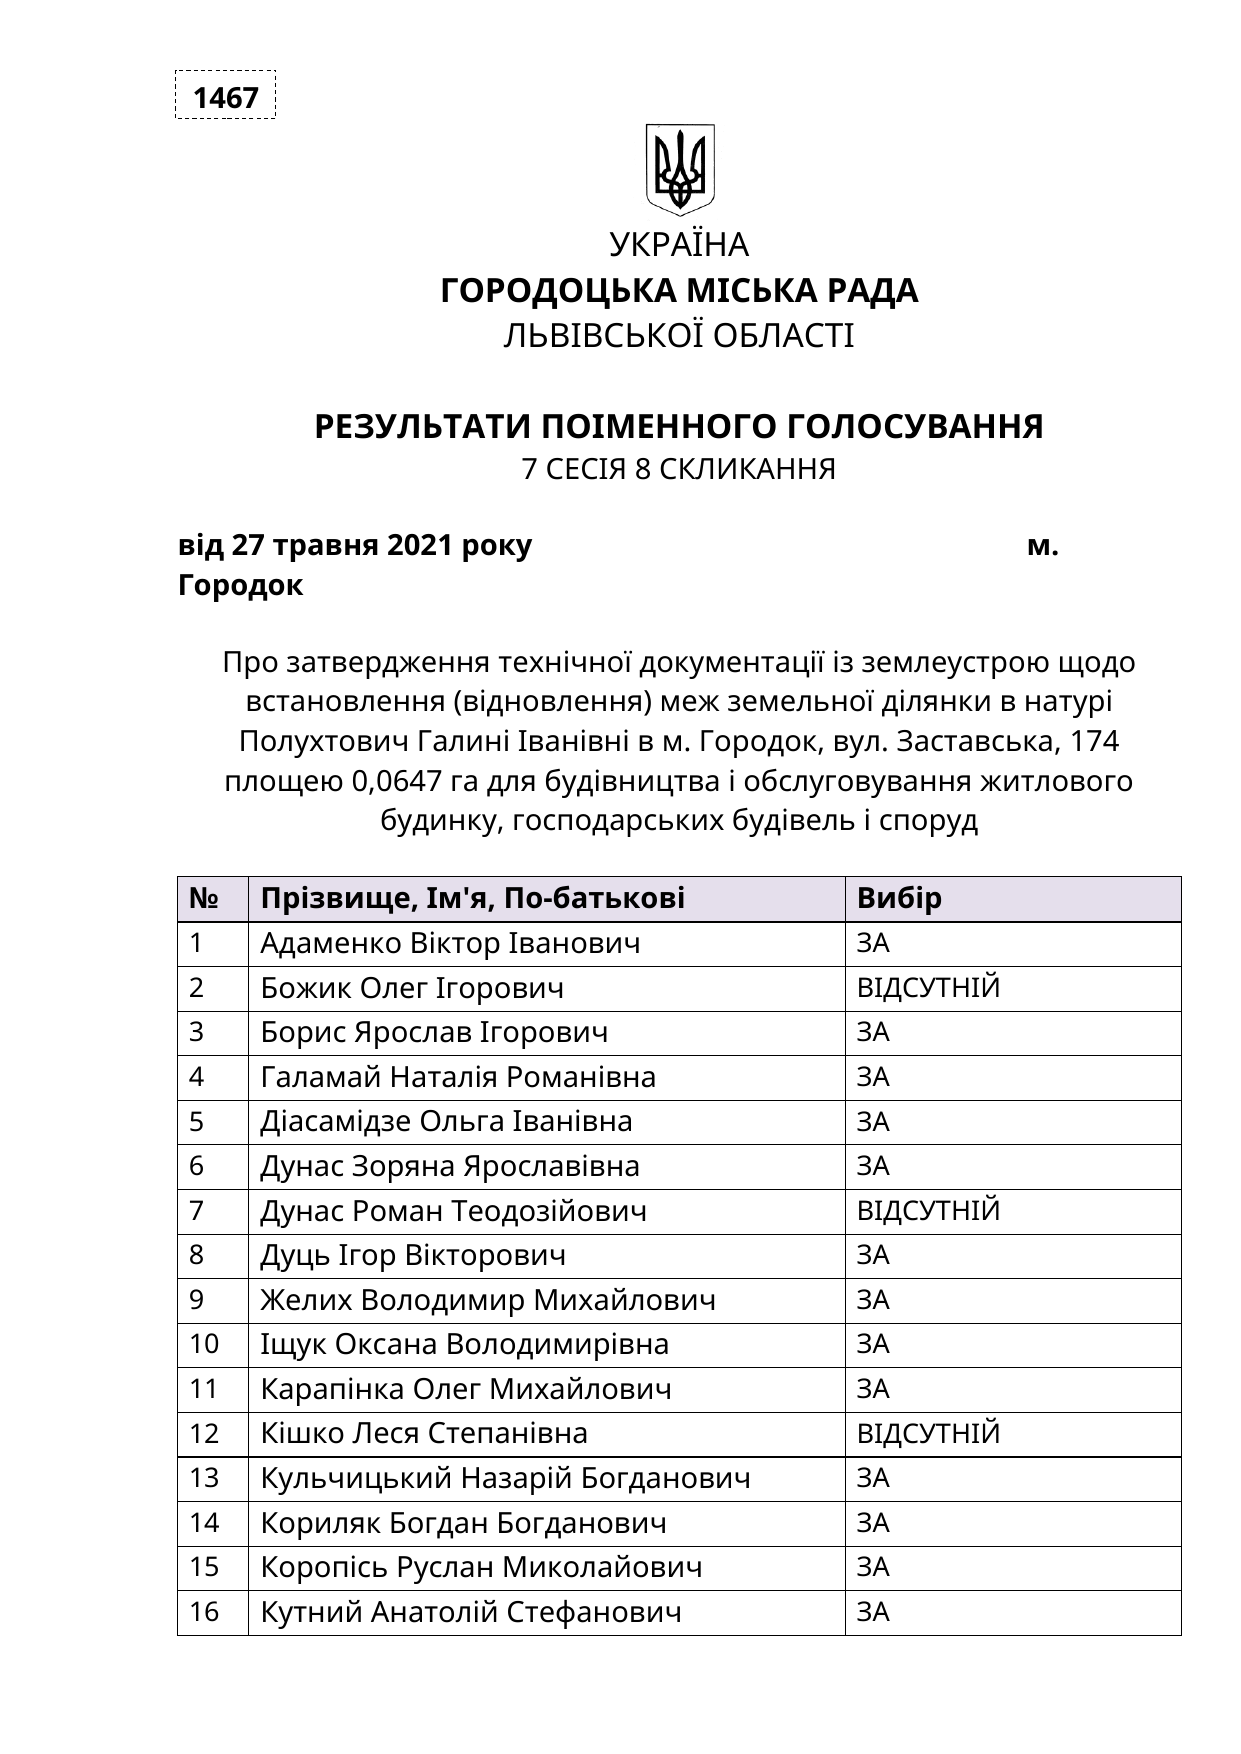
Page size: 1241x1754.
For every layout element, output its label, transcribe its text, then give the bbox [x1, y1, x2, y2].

table_cell 15 [178, 1547, 248, 1590]
table_cell Галамай Наталія Романівна [249, 1056, 845, 1100]
table_header № [178, 877, 248, 921]
table_cell Дуць Ігор Вікторович [249, 1235, 845, 1278]
table_cell Борис Ярослав Ігорович [249, 1012, 845, 1055]
table_cell ЗА [846, 1591, 1181, 1635]
table_cell Кішко Леся Степанівна [249, 1413, 845, 1456]
table_cell 9 [178, 1279, 248, 1323]
table_header Прізвище, Ім'я, По-батькові [249, 877, 845, 921]
table_cell ЗА [846, 1012, 1181, 1055]
table_cell ЗА [846, 1324, 1181, 1367]
table_cell ВІДСУТНІЙ [846, 1413, 1181, 1456]
table_cell 3 [178, 1012, 248, 1055]
table_cell 8 [178, 1235, 248, 1278]
table_cell 1 [178, 923, 248, 966]
text УКРАЇНА [177, 221, 1181, 266]
table_cell ЗА [846, 1502, 1181, 1546]
table_cell 16 [178, 1591, 248, 1635]
table_cell 7 [178, 1190, 248, 1233]
text РЕЗУЛЬТАТИ ПОІМЕННОГО ГОЛОСУВАННЯ [177, 403, 1181, 448]
table_cell 10 [178, 1324, 248, 1367]
table_cell Кутний Анатолій Стефанович [249, 1591, 845, 1635]
table_cell Діасамідзе Ольга Іванівна [249, 1101, 845, 1144]
table_cell ЗА [846, 1145, 1181, 1189]
table_cell Желих Володимир Михайлович [249, 1279, 845, 1323]
table_cell ВІДСУТНІЙ [846, 1190, 1181, 1233]
table_cell 5 [178, 1101, 248, 1144]
text Про затвердження технічної документації із землеустрою щодо встановлення (відновлення) меж земельної ділянки в натурі Полухтович Галині Іванівні в м. Городок, вул. Заставська, 174 площею 0,0647 га для будівництва і обслуговування житлового будинку, господарських будівель і споруд [177, 641, 1181, 839]
table_cell 11 [178, 1368, 248, 1412]
table_cell 2 [178, 967, 248, 1011]
table_cell ЗА [846, 1547, 1181, 1590]
table_cell ЗА [846, 1458, 1181, 1501]
table_cell Іщук Оксана Володимирівна [249, 1324, 845, 1367]
table_cell Адаменко Віктор Іванович [249, 923, 845, 966]
table_cell 14 [178, 1502, 248, 1546]
table_cell ЗА [846, 1101, 1181, 1144]
table_cell ВІДСУТНІЙ [846, 967, 1181, 1011]
table_cell ЗА [846, 1056, 1181, 1100]
table_header Вибір [846, 877, 1181, 921]
table_cell 6 [178, 1145, 248, 1189]
table_cell Дунас Роман Теодозійович [249, 1190, 845, 1233]
table_cell Карапінка Олег Михайлович [249, 1368, 845, 1412]
table_cell Дунас Зоряна Ярославівна [249, 1145, 845, 1189]
text ЛЬВІВСЬКОЇ ОБЛАСТІ [177, 312, 1181, 357]
text ГОРОДОЦЬКА МІСЬКА РАДА [177, 266, 1181, 312]
table_cell Кориляк Богдан Богданович [249, 1502, 845, 1546]
table_cell Коропісь Руслан Миколайович [249, 1547, 845, 1590]
table_cell ЗА [846, 1279, 1181, 1323]
table_cell Божик Олег Ігорович [249, 967, 845, 1011]
text 7 СЕСІЯ 8 СКЛИКАННЯ [177, 448, 1181, 488]
table_cell 4 [178, 1056, 248, 1100]
table_cell Кульчицький Назарій Богданович [249, 1458, 845, 1501]
table_cell ЗА [846, 1235, 1181, 1278]
text від 27 травня 2021 року м. Городок [177, 525, 1181, 604]
table_cell 12 [178, 1413, 248, 1456]
table_cell 13 [178, 1458, 248, 1501]
picture [633, 118, 726, 221]
table_cell ЗА [846, 1368, 1181, 1412]
table_cell ЗА [846, 923, 1181, 966]
